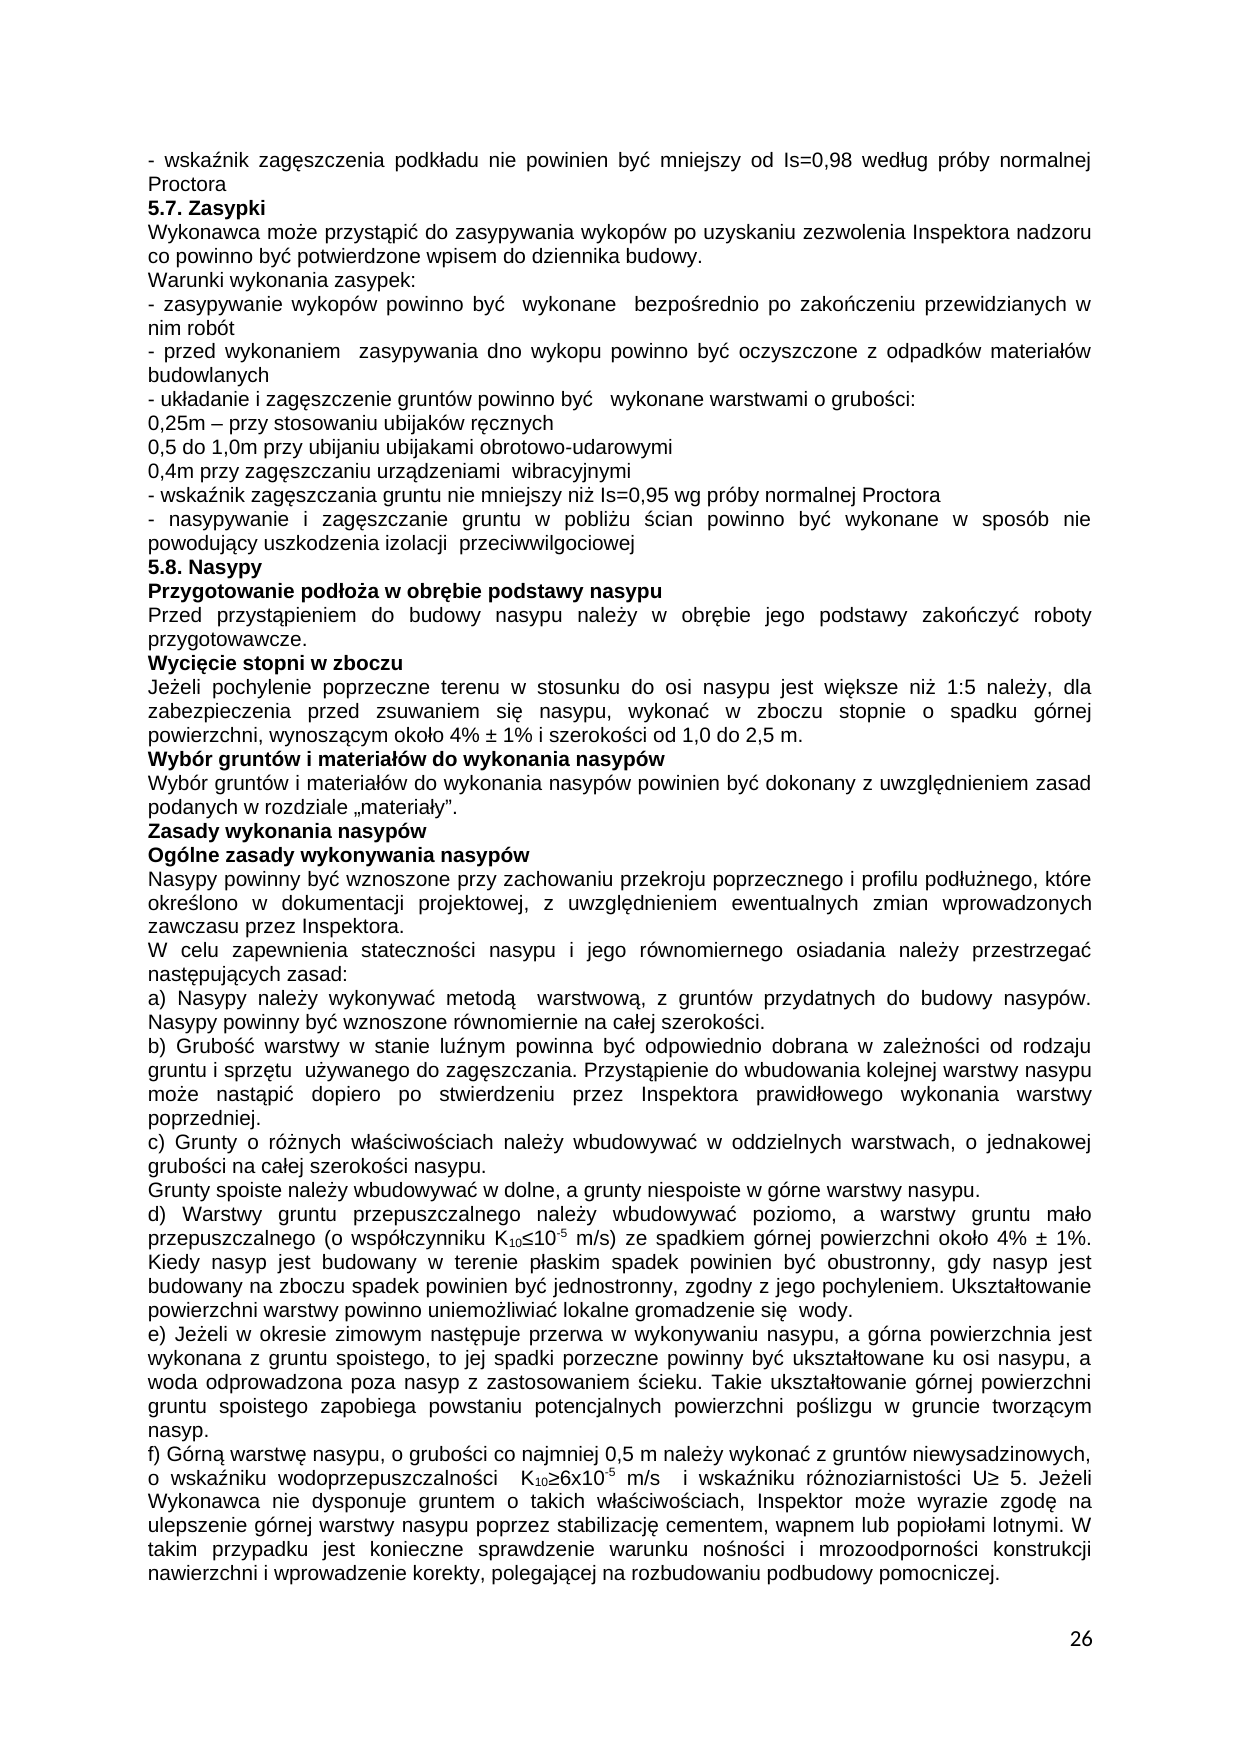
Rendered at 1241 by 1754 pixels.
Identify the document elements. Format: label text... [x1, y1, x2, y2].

text - zasypywanie wykopów powinno być wykonane bezpośrednio po zakończeniu przewidzianych w nim robót [148, 291, 1093, 339]
text d) Warstwy gruntu przepuszczalnego należy wbudowywać poziomo, a warstwy gruntu mało przepuszczalnego (o współczynniku K10≤10-5 m/s) ze spadkiem górnej powierzchni około 4% ± 1%. Kiedy nasyp jest budowany w terenie płaskim spadek powinien być obustronny, gdy nasyp jest budowany na zboczu spadek powinien być jednostronny, zgodny z jego pochyleniem. Ukształtowanie powierzchni warstwy powinno uniemożliwiać lokalne gromadzenie się wody. [148, 1202, 1093, 1322]
text - nasypywanie i zagęszczanie gruntu w pobliżu ścian powinno być wykonane w sposób nie powodujący uszkodzenia izolacji przeciwwilgociowej [148, 507, 1093, 555]
text c) Grunty o różnych właściwościach należy wbudowywać w oddzielnych warstwach, o jednakowej grubości na całej szerokości nasypu. [148, 1130, 1093, 1178]
text 0,25m – przy stosowaniu ubijaków ręcznych [148, 411, 1093, 435]
text Przed przystąpieniem do budowy nasypu należy w obrębie jego podstawy zakończyć roboty przygotowawcze. [148, 603, 1093, 651]
text - układanie i zagęszczenie gruntów powinno być wykonane warstwami o grubości: [148, 387, 1093, 411]
text - wskaźnik zagęszczania gruntu nie mniejszy niż Is=0,95 wg próby normalnej Proctora [148, 483, 1093, 507]
text Wycięcie stopni w zboczu [148, 651, 1093, 675]
text a) Nasypy należy wykonywać metodą warstwową, z gruntów przydatnych do budowy nasypów. Nasypy powinny być wznoszone równomiernie na całej szerokości. [148, 986, 1093, 1034]
text Wybór gruntów i materiałów do wykonania nasypów [148, 747, 1093, 771]
text Grunty spoiste należy wbudowywać w dolne, a grunty niespoiste w górne warstwy nasypu. [148, 1178, 1093, 1202]
text 0,5 do 1,0m przy ubijaniu ubijakami obrotowo-udarowymi [148, 435, 1093, 459]
text Nasypy powinny być wznoszone przy zachowaniu przekroju poprzecznego i profilu podłużnego, które określono w dokumentacji projektowej, z uwzględnieniem ewentualnych zmian wprowadzonych zawczasu przez Inspektora. [148, 866, 1093, 938]
text Przygotowanie podłoża w obrębie podstawy nasypu [148, 579, 1093, 603]
text b) Grubość warstwy w stanie luźnym powinna być odpowiednio dobrana w zależności od rodzaju gruntu i sprzętu używanego do zagęszczania. Przystąpienie do wbudowania kolejnej warstwy nasypu może nastąpić dopiero po stwierdzeniu przez Inspektora prawidłowego wykonania warstwy poprzedniej. [148, 1034, 1093, 1130]
text Warunki wykonania zasypek: [148, 267, 1093, 291]
text Wybór gruntów i materiałów do wykonania nasypów powinien być dokonany z uwzględnieniem zasad podanych w rozdziale „materiały”. [148, 771, 1093, 818]
text 5.7. Zasypki [148, 196, 1093, 219]
text - wskaźnik zagęszczenia podkładu nie powinien być mniejszy od Is=0,98 według próby normalnej Proctora [148, 148, 1093, 196]
text Jeżeli pochylenie poprzeczne terenu w stosunku do osi nasypu jest większe niż 1:5 należy, dla zabezpieczenia przed zsuwaniem się nasypu, wykonać w zboczu stopnie o spadku górnej powierzchni, wynoszącym około 4% ± 1% i szerokości od 1,0 do 2,5 m. [148, 675, 1093, 747]
text e) Jeżeli w okresie zimowym następuje przerwa w wykonywaniu nasypu, a górna powierzchnia jest wykonana z gruntu spoistego, to jej spadki porzeczne powinny być ukształtowane ku osi nasypu, a woda odprowadzona poza nasyp z zastosowaniem ścieku. Takie ukształtowanie górnej powierzchni gruntu spoistego zapobiega powstaniu potencjalnych powierzchni poślizgu w gruncie tworzącym nasyp. [148, 1322, 1093, 1441]
text 0,4m przy zagęszczaniu urządzeniami wibracyjnymi [148, 459, 1093, 483]
text Ogólne zasady wykonywania nasypów [148, 842, 1093, 866]
text W celu zapewnienia stateczności nasypu i jego równomiernego osiadania należy przestrzegać następujących zasad: [148, 938, 1093, 986]
list 5.8. Nasypy [148, 555, 1093, 579]
text Zasady wykonania nasypów [148, 818, 1093, 842]
text Wykonawca może przystąpić do zasypywania wykopów po uzyskaniu zezwolenia Inspektora nadzoru co powinno być potwierdzone wpisem do dziennika budowy. [148, 219, 1093, 267]
text f) Górną warstwę nasypu, o grubości co najmniej 0,5 m należy wykonać z gruntów niewysadzinowych, o wskaźniku wodoprzepuszczalności K10≥6x10-5 m/s i wskaźniku różnoziarnistości U≥ 5. Jeżeli Wykonawca nie dysponuje gruntem o takich właściwościach, Inspektor może wyrazie zgodę na ulepszenie górnej warstwy nasypu poprzez stabilizację cementem, wapnem lub popiołami lotnymi. W takim przypadku jest konieczne sprawdzenie warunku nośności i mrozoodporności konstrukcji nawierzchni i wprowadzenie korekty, polegającej na rozbudowaniu podbudowy pomocniczej. [148, 1441, 1093, 1585]
text - przed wykonaniem zasypywania dno wykopu powinno być oczyszczone z odpadków materiałów budowlanych [148, 339, 1093, 387]
